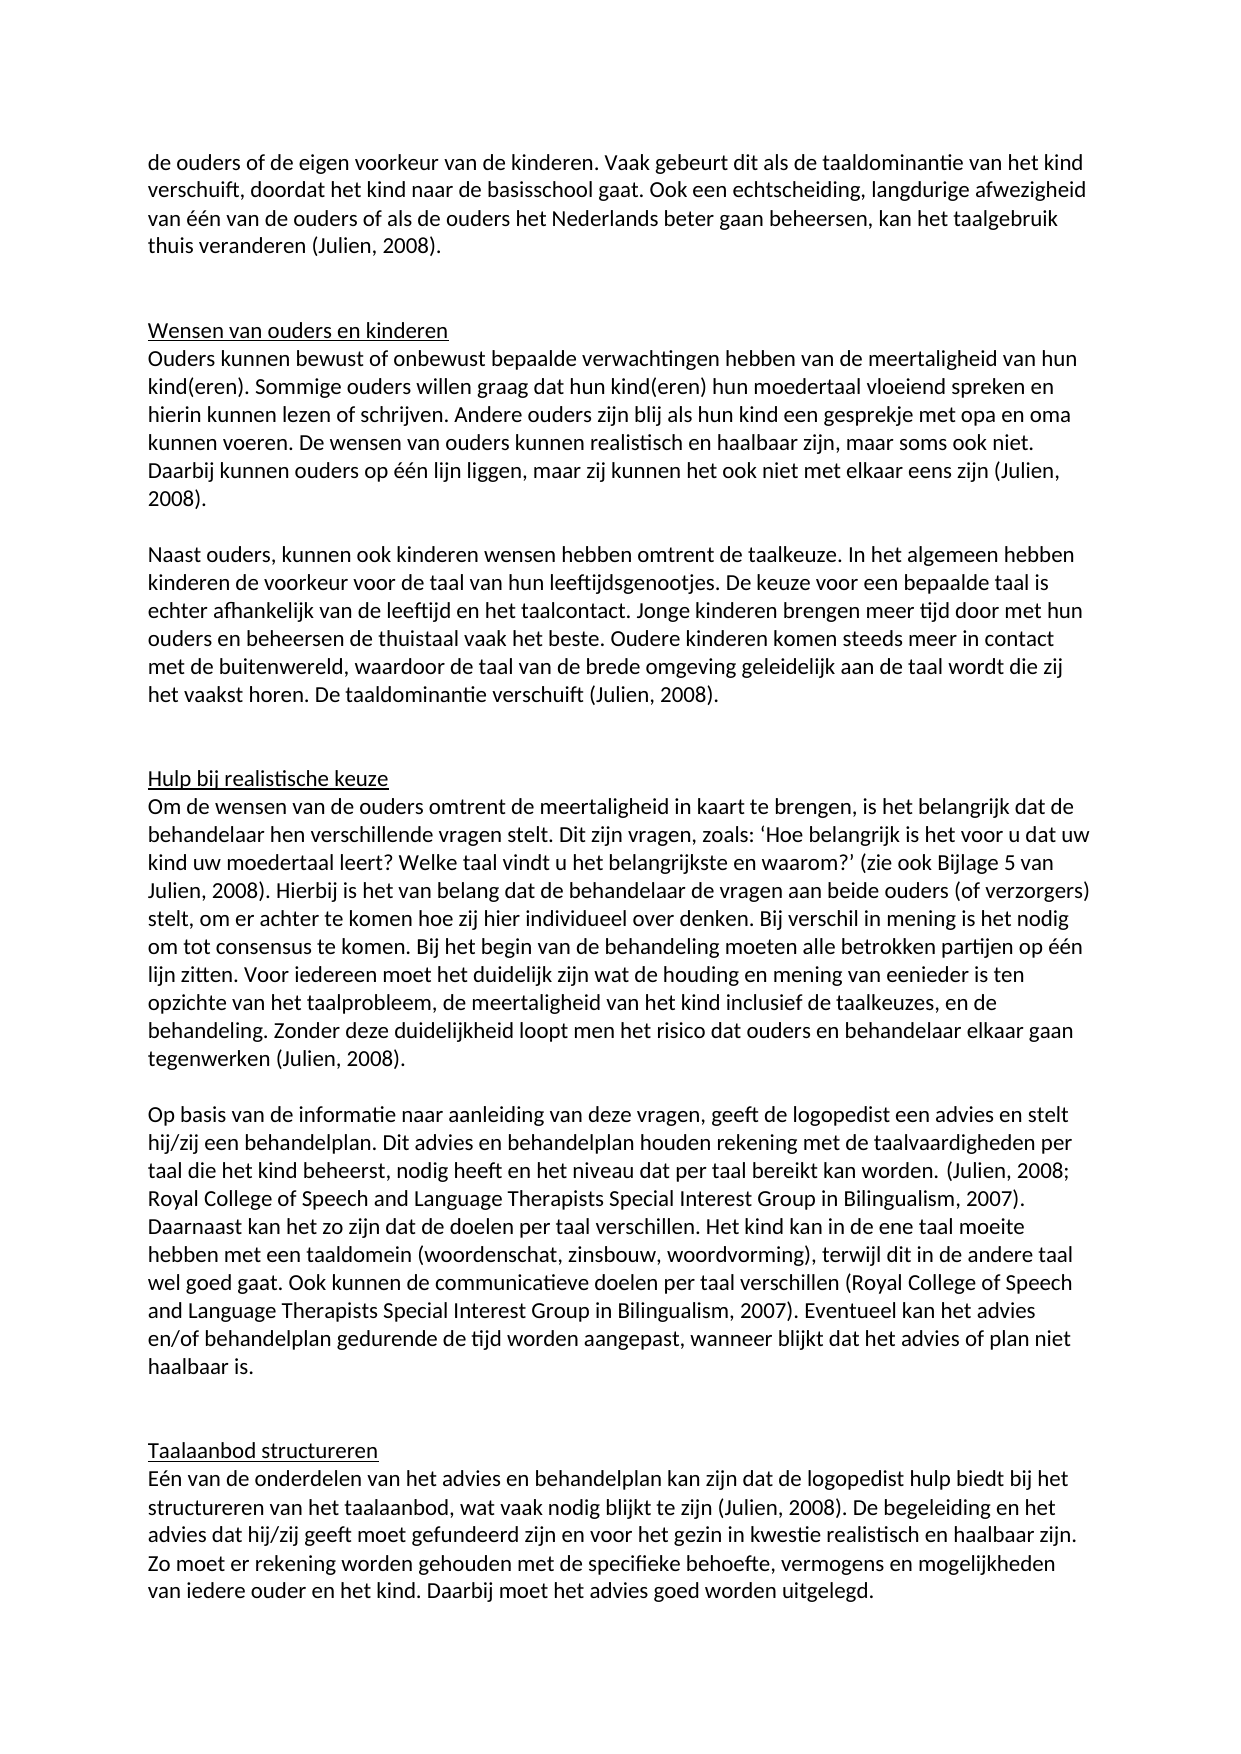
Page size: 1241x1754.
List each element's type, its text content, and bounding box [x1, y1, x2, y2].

text Eén van de onderdelen van het advies en behandelplan kan zijn dat de logopedist hulp biedt bij het structureren van het taalaanbod, wat vaak nodig blijkt te zijn (Julien, 2008). De begeleiding en het advies dat hij/zij geeft moet gefundeerd zijn en voor het gezin in kwestie realistisch en haalbaar zijn. Zo moet er rekening worden gehouden met de specifieke behoefte, vermogens en mogelijkheden van iedere ouder en het kind. Daarbij moet het advies goed worden uitgelegd. [148, 1464, 1093, 1605]
text Om de wensen van de ouders omtrent de meertaligheid in kaart te brengen, is het belangrijk dat de behandelaar hen verschillende vragen stelt. Dit zijn vragen, zoals: ‘Hoe belangrijk is het voor u dat uw kind uw moedertaal leert? Welke taal vindt u het belangrijkste en waarom?’ (zie ook Bijlage 5 van Julien, 2008). Hierbij is het van belang dat de behandelaar de vragen aan beide ouders (of verzorgers) stelt, om er achter te komen hoe zij hier individueel over denken. Bij verschil in mening is het nodig om tot consensus te komen. Bij het begin van de behandeling moeten alle betrokken partijen op één lijn zitten. Voor iedereen moet het duidelijk zijn wat de houding en mening van eenieder is ten opzichte van het taalprobleem, de meertaligheid van het kind inclusief de taalkeuzes, en de behandeling. Zonder deze duidelijkheid loopt men het risico dat ouders en behandelaar elkaar gaan tegenwerken (Julien, 2008). [148, 792, 1093, 1072]
text Daarnaast kan het zo zijn dat de doelen per taal verschillen. Het kind kan in de ene taal moeite hebben met een taaldomein (woordenschat, zinsbouw, woordvorming), terwijl dit in de andere taal wel goed gaat. Ook kunnen de communicatieve doelen per taal verschillen (Royal College of Speech and Language Therapists Special Interest Group in Bilingualism, 2007). Eventueel kan het advies en/of behandelplan gedurende de tijd worden aangepast, wanneer blijkt dat het advies of plan niet haalbaar is. [148, 1212, 1093, 1381]
text Wensen van ouders en kinderen [148, 316, 1093, 344]
text Hulp bij realistische keuze [148, 764, 1093, 792]
text Op basis van de informatie naar aanleiding van deze vragen, geeft de logopedist een advies en stelt hij/zij een behandelplan. Dit advies en behandelplan houden rekening met de taalvaardigheden per taal die het kind beheerst, nodig heeft en het niveau dat per taal bereikt kan worden. (Julien, 2008; Royal College of Speech and Language Therapists Special Interest Group in Bilingualism, 2007). [148, 1100, 1093, 1212]
text Naast ouders, kunnen ook kinderen wensen hebben omtrent de taalkeuze. In het algemeen hebben kinderen de voorkeur voor de taal van hun leeftijdsgenootjes. De keuze voor een bepaalde taal is echter afhankelijk van de leeftijd en het taalcontact. Jonge kinderen brengen meer tijd door met hun ouders en beheersen de thuistaal vaak het beste. Oudere kinderen komen steeds meer in contact met de buitenwereld, waardoor de taal van de brede omgeving geleidelijk aan de taal wordt die zij het vaakst horen. De taaldominantie verschuift (Julien, 2008). [148, 540, 1093, 708]
text Taalaanbod structureren [148, 1437, 1093, 1464]
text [148, 148, 1093, 260]
text Ouders kunnen bewust of onbewust bepaalde verwachtingen hebben van de meertaligheid van hun kind(eren). Sommige ouders willen graag dat hun kind(eren) hun moedertaal vloeiend spreken en hierin kunnen lezen of schrijven. Andere ouders zijn blij als hun kind een gesprekje met opa en oma kunnen voeren. De wensen van ouders kunnen realistisch en haalbaar zijn, maar soms ook niet. Daarbij kunnen ouders op één lijn liggen, maar zij kunnen het ook niet met elkaar eens zijn (Julien, 2008). [148, 344, 1093, 512]
